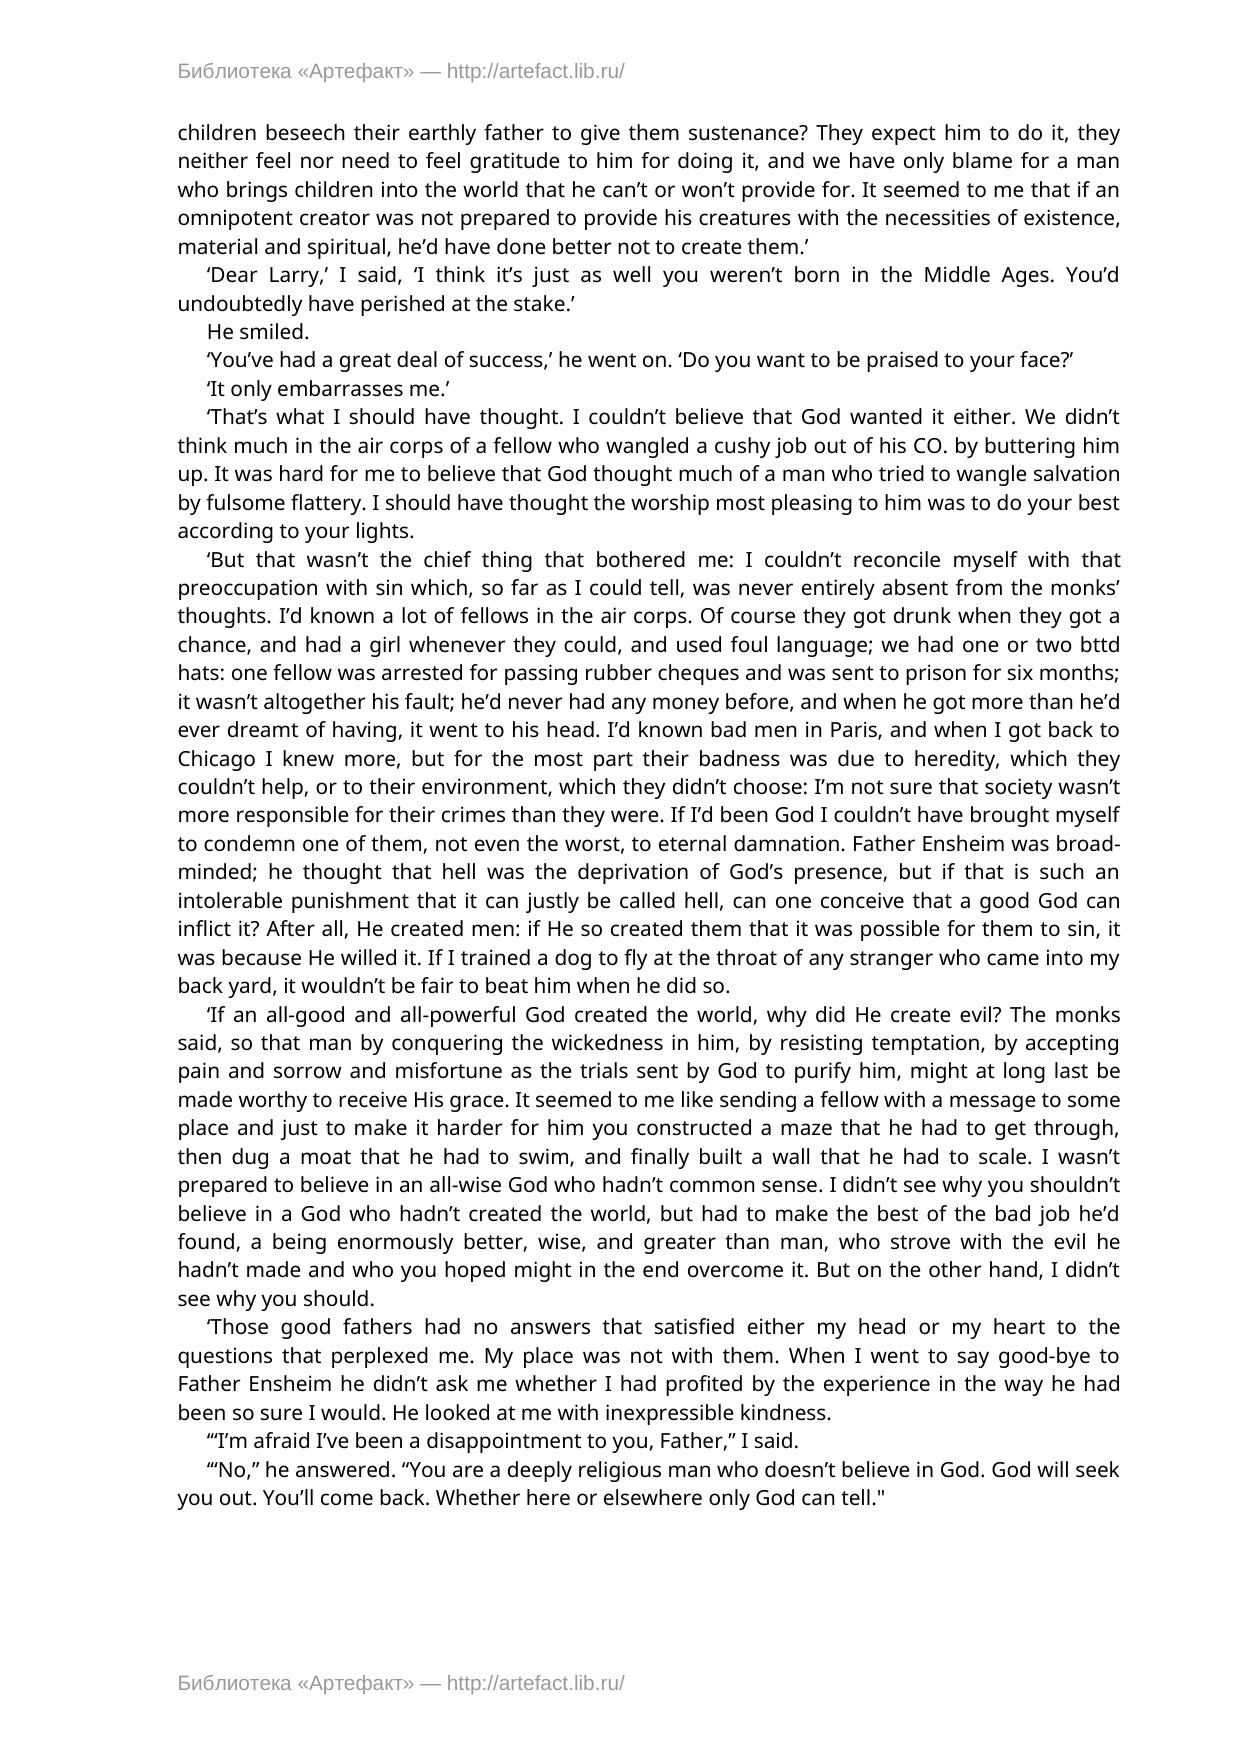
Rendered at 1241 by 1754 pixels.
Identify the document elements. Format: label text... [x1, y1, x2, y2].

text ‘It only embarrasses me.’ [177, 374, 1122, 402]
text ‘You’ve had a great deal of success,’ he went on. ‘Do you want to be praised to your face?’ [177, 346, 1122, 374]
text ‘If an all-good and all-powerful God created the world, why did He create evil? The monks said, so that man by conquering the wickedness in him, by resisting temptation, by accepting pain and sorrow and misfortune as the trials sent by God to purify him, might at long last be made worthy to receive His grace. It seemed to me like sending a fellow with a message to some place and just to make it harder for him you constructed a maze that he had to get through, then dug a moat that he had to swim, and finally built a wall that he had to scale. I wasn’t prepared to believe in an all-wise God who hadn’t common sense. I didn’t see why you shouldn’t believe in a God who hadn’t created the world, but had to make the best of the bad job he’d found, a being enormously better, wise, and greater than man, who strove with the evil he hadn’t made and who you hoped might in the end overcome it. But on the other hand, I didn’t see why you should. [177, 1000, 1122, 1312]
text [177, 118, 1122, 260]
text ‘Dear Larry,’ I said, ‘I think it’s just as well you weren’t born in the Middle Ages. You’d undoubtedly have perished at the stake.’ [177, 260, 1122, 317]
text ‘Those good fathers had no answers that satisfied either my head or my heart to the questions that perplexed me. My place was not with them. When I went to say good-bye to Father Ensheim he didn’t ask me whether I had profited by the experience in the way he had been so sure I would. He looked at me with inexpressible kindness. [177, 1312, 1122, 1426]
text ‘But that wasn’t the chief thing that bothered me: I couldn’t reconcile myself with that preoccupation with sin which, so far as I could tell, was never entirely absent from the monks’ thoughts. I’d known a lot of fellows in the air corps. Of course they got drunk when they got a chance, and had a girl whenever they could, and used foul language; we had one or two bttd hats: one fellow was arrested for passing rubber cheques and was sent to prison for six months; it wasn’t altogether his fault; he’d never had any money before, and when he got more than he’d ever dreamt of having, it went to his head. I’d known bad men in Paris, and when I got back to Chicago I knew more, but for the most part their badness was due to heredity, which they couldn’t help, or to their environment, which they didn’t choose: I’m not sure that society wasn’t more responsible for their crimes than they were. If I’d been God I couldn’t have brought myself to condemn one of them, not even the worst, to eternal damnation. Father Ensheim was broad-minded; he thought that hell was the deprivation of God’s presence, but if that is such an intolerable punishment that it can justly be called hell, can one conceive that a good God can inflict it? After all, He created men: if He so created them that it was possible for them to sin, it was because He willed it. If I trained a dog to fly at the throat of any stranger who came into my back yard, it wouldn’t be fair to beat him when he did so. [177, 545, 1122, 1000]
text He smiled. [177, 317, 1122, 346]
text ‘That’s what I should have thought. I couldn’t believe that God wanted it either. We didn’t think much in the air corps of a fellow who wangled a cushy job out of his CO. by buttering him up. It was hard for me to believe that God thought much of a man who tried to wangle salvation by fulsome flattery. I should have thought the worship most pleasing to him was to do your best according to your lights. [177, 402, 1122, 545]
text ‘“I’m afraid I’ve been a disappointment to you, Father,” I said. [177, 1426, 1122, 1455]
text ‘“No,” he answered. “You are a deeply religious man who doesn’t believe in God. God will seek you out. You’ll come back. Whether here or elsewhere only God can tell." [177, 1455, 1122, 1512]
